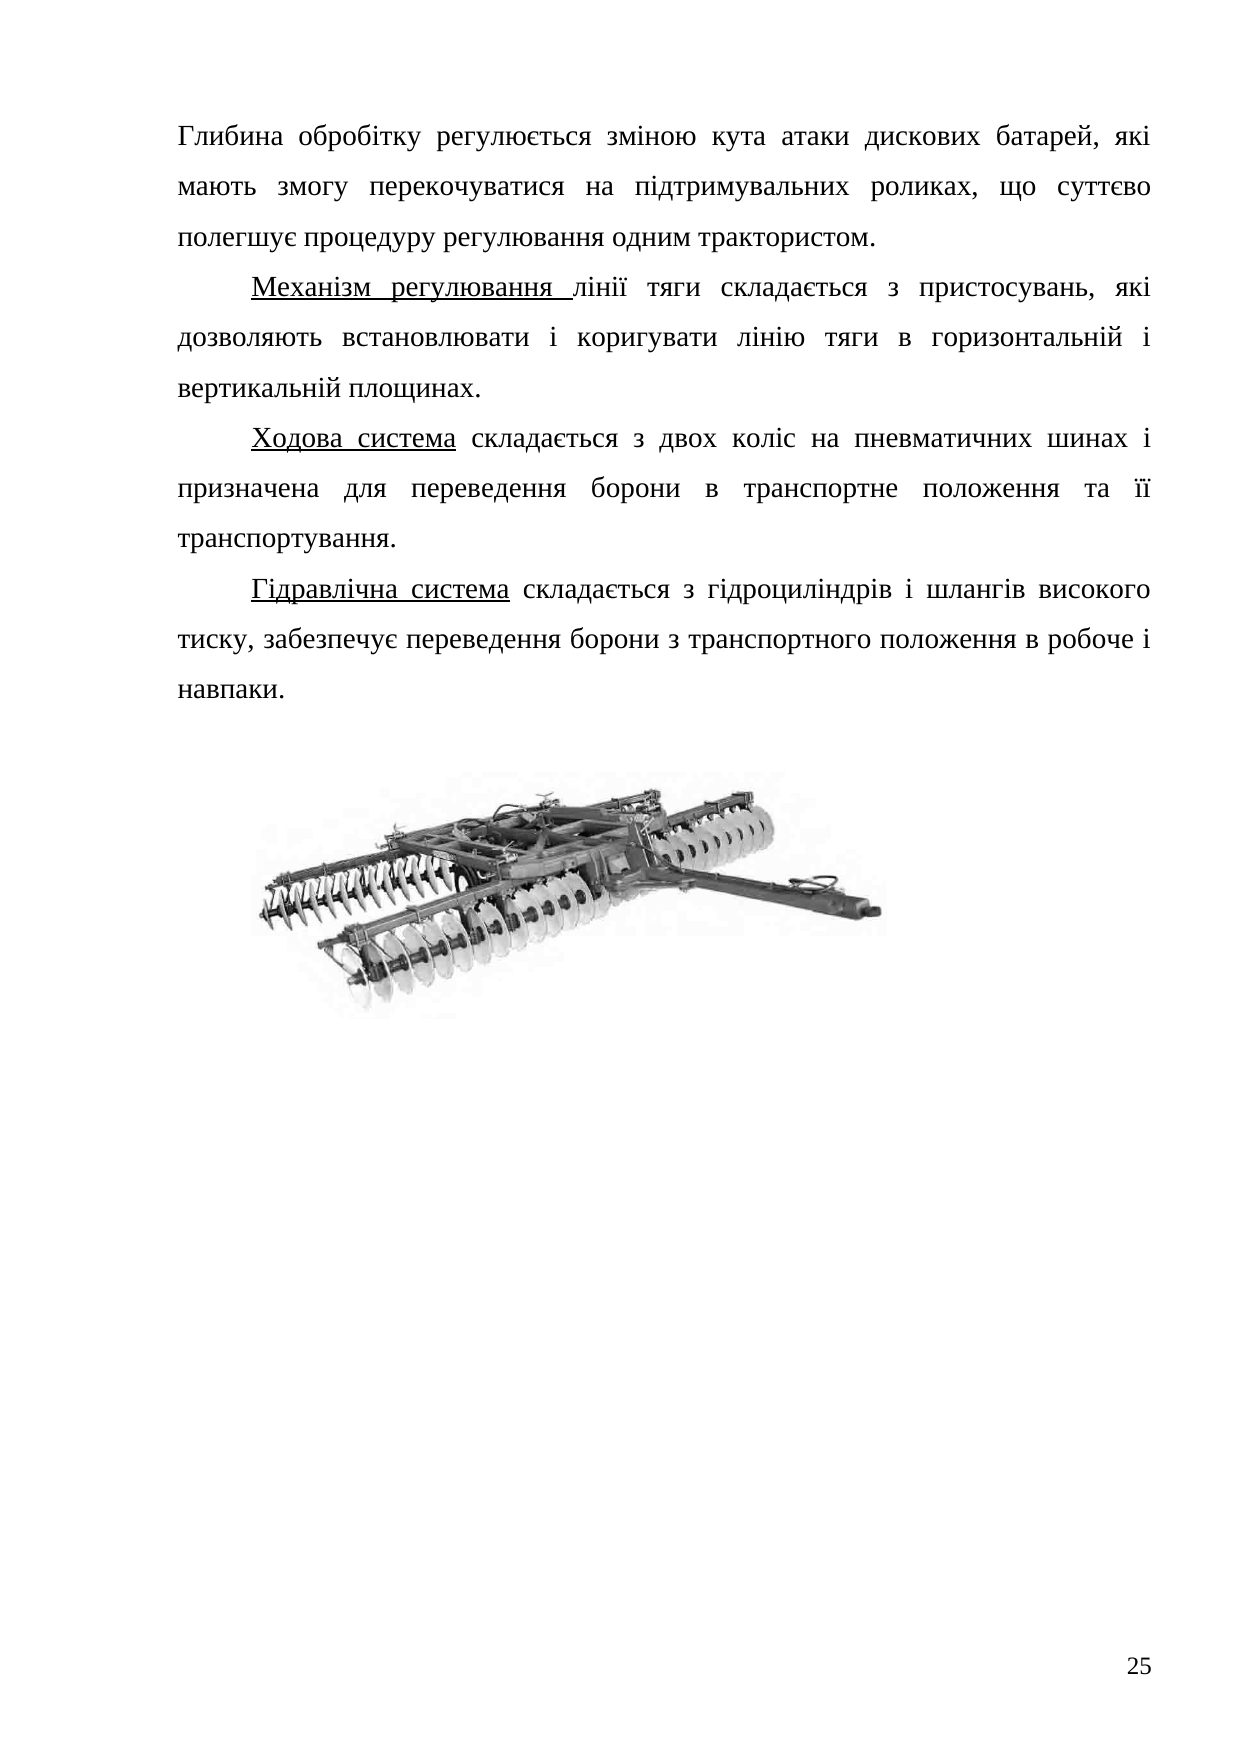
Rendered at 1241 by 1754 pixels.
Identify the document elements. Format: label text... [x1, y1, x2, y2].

picture [251, 772, 887, 1019]
text Ходова система складається з двох коліс на пневматичних шинах і призначена для переведення борони в транспортне положення та її транспортування. [177, 420, 1152, 554]
text Гідравлічна система складається з гідроциліндрів і шлангів високого тиску, забезпечує переведення борони з транспортного положення в робоче і навпаки. [177, 571, 1152, 705]
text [177, 118, 1152, 252]
text Механізм регулювання лінії тяги складається з пристосувань, які дозволяють встановлювати і коригувати лінію тяги в горизонтальній і вертикальній площинах. [177, 269, 1152, 403]
